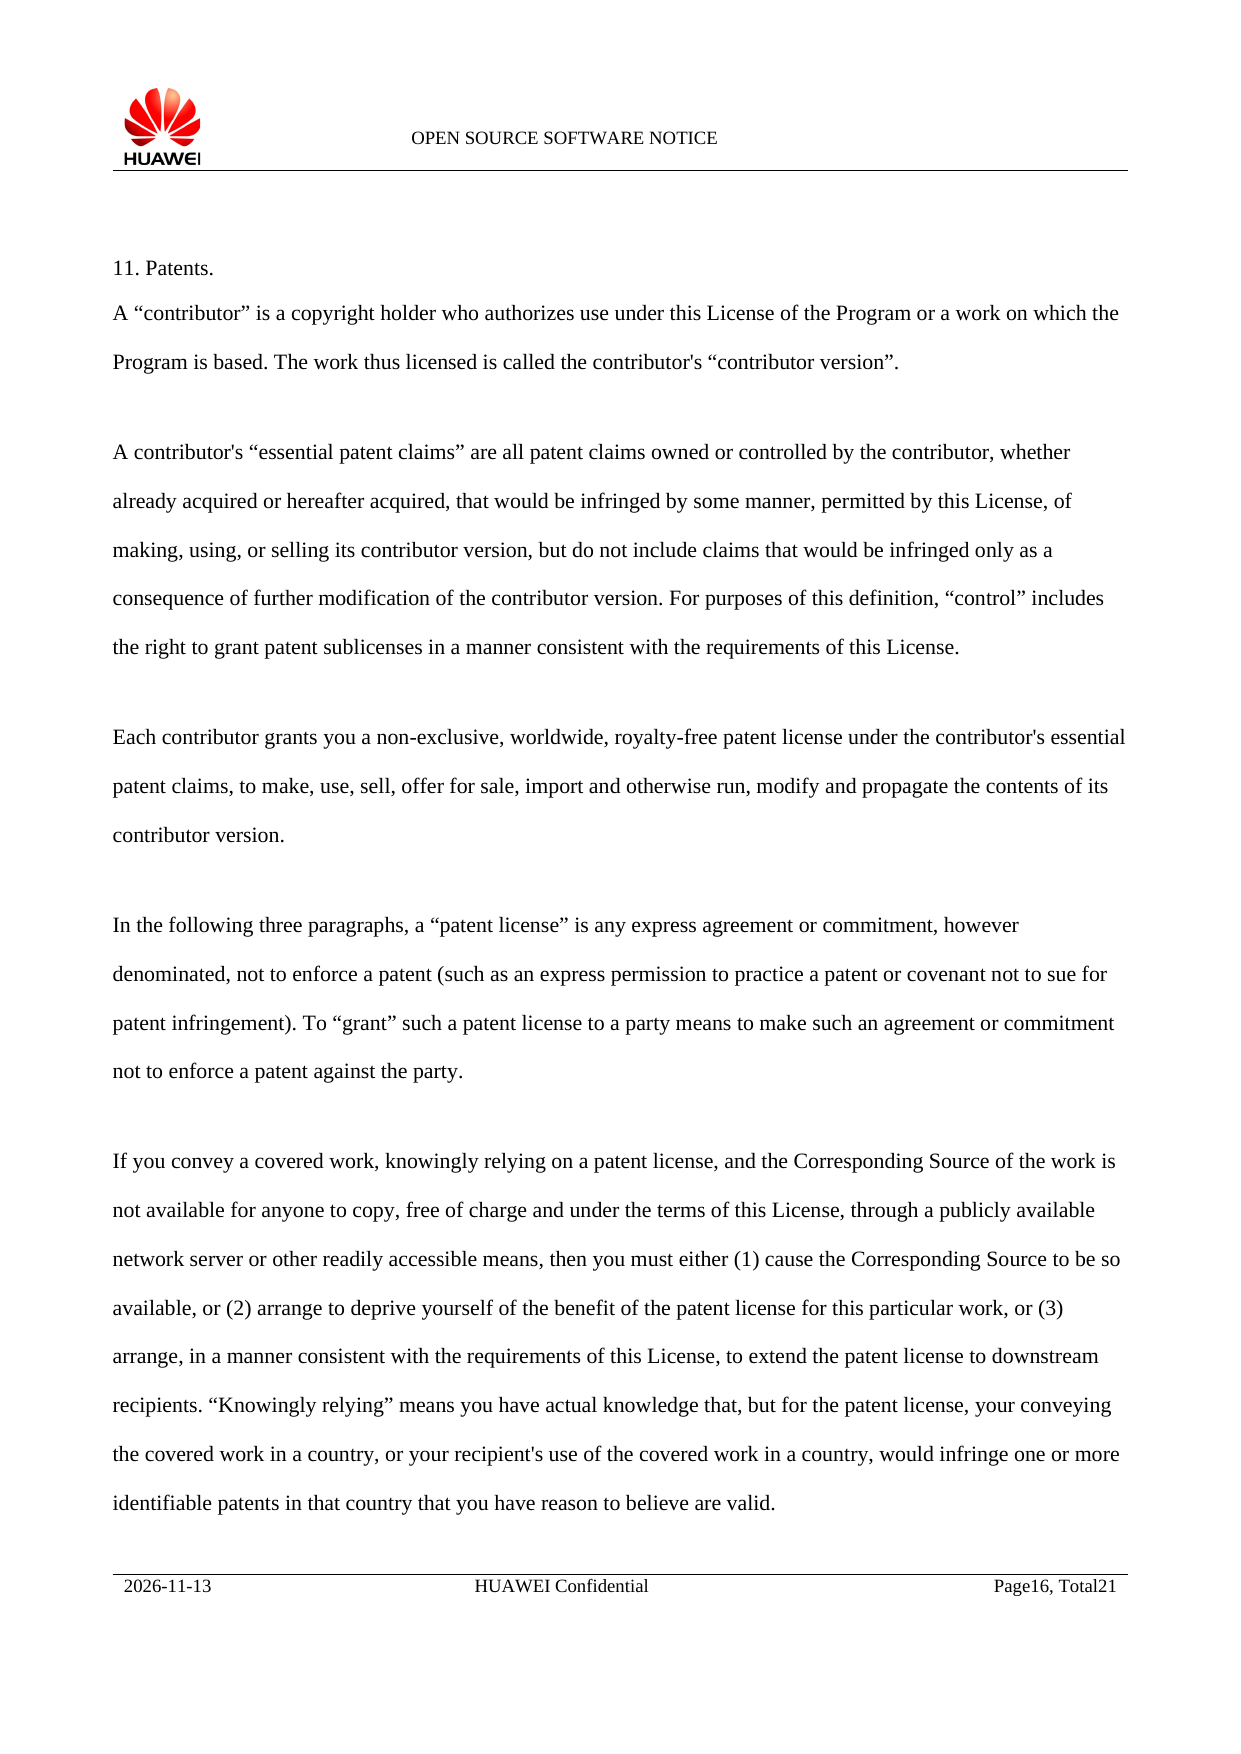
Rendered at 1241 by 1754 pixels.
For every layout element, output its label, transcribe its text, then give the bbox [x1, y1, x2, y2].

text 11. Patents. [112, 251, 1128, 284]
text In the following three paragraphs, a “patent license” is any express agreement or commitment, however denominated, not to enforce a patent (such as an express permission to practice a patent or covenant not to sue for patent infringement). To “grant” such a patent license to a party means to make such an agreement or commitment not to enforce a patent against the party. [112, 908, 1128, 1087]
text A contributor's “essential patent claims” are all patent claims owned or controlled by the contributor, whether already acquired or hereafter acquired, that would be infringed by some manner, permitted by this License, of making, using, or selling its contributor version, but do not include claims that would be infringed only as a consequence of further modification of the contributor version. For purposes of this definition, “control” includes the right to grant patent sublicenses in a manner consistent with the requirements of this License. [112, 436, 1128, 663]
text If you convey a covered work, knowingly relying on a patent license, and the Corresponding Source of the work is not available for anyone to copy, free of charge and under the terms of this License, through a publicly available network server or other readily accessible means, then you must either (1) cause the Corresponding Source to be so available, or (2) arrange to deprive yourself of the benefit of the patent license for this particular work, or (3) arrange, in a manner consistent with the requirements of this License, to extend the patent license to downstream recipients. “Knowingly relying” means you have actual knowledge that, but for the patent license, your conveying the covered work in a country, or your recipient's use of the covered work in a country, would infringe one or more identifiable patents in that country that you have reason to believe are valid. [112, 1145, 1128, 1519]
text Each contributor grants you a non-exclusive, worldwide, royalty-free patent license under the contributor's essential patent claims, to make, use, sell, offer for sale, import and otherwise run, modify and propagate the contents of its contributor version. [112, 721, 1128, 851]
text A “contributor” is a copyright holder who authorizes use under this License of the Program or a work on which the Program is based. The work thus licensed is called the contributor's “contributor version”. [112, 297, 1128, 378]
picture [124, 88, 201, 165]
